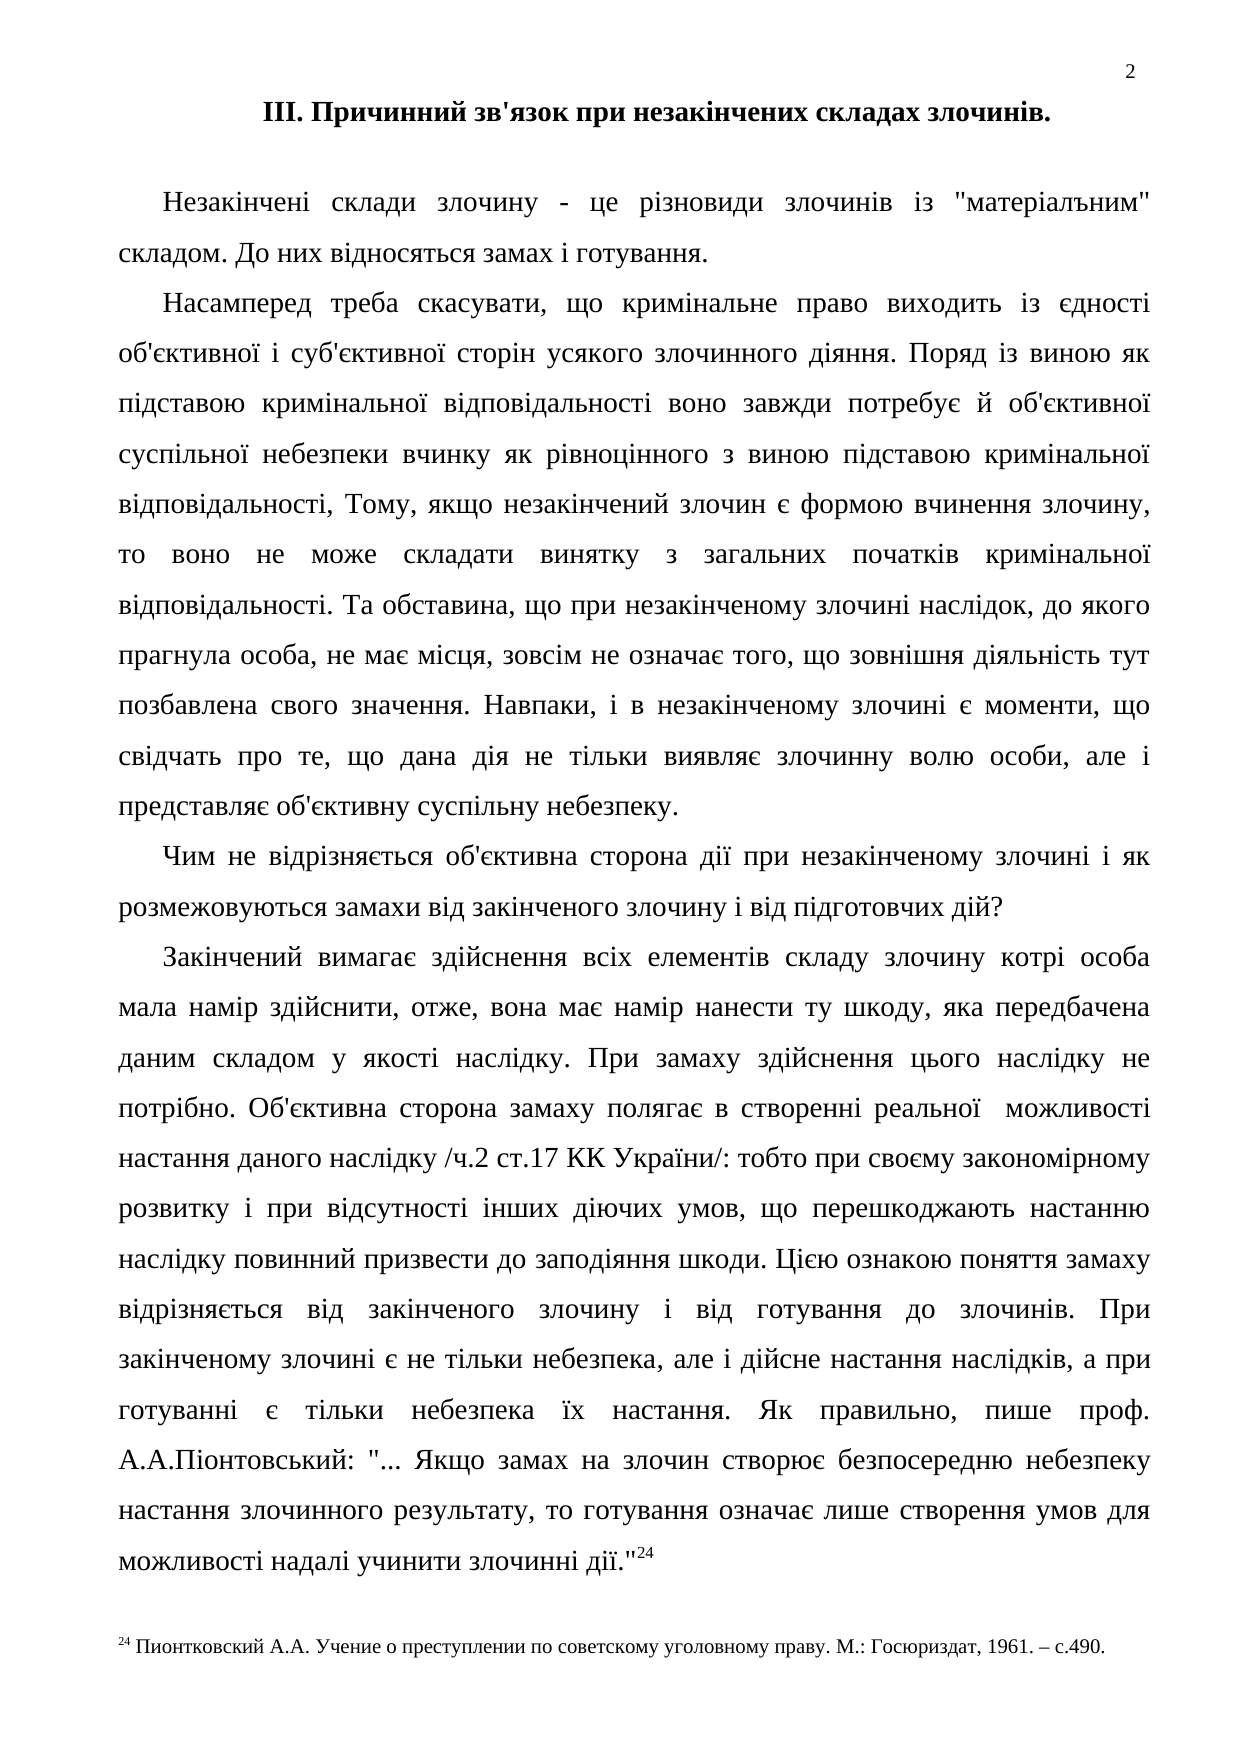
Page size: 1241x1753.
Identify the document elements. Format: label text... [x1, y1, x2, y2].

text Незакінчені склади злочину - це різновиди злочинів із "матеріалъним" складом. До них відносяться замах і готування. [118, 184, 1152, 268]
text Закінчений вимагає здійснення всіх елементів складу злочину котрі особа мала намір здійснити, отже, вона має намір нанести ту шкоду, яка передбачена даним складом у якості наслідку. При замаху здійснення цього наслідку не потрібно. Об'єктивна сторона замаху полягає в створенні реальної можливості настання даного наслідку /ч.2 ст.17 КК України/: тобто при своєму закономірному розвитку і при відсутності інших діючих умов, що перешкоджають настанню наслідку повинний призвести до заподіяння шкоди. Цією ознакою поняття замаху відрізняється від закінченого злочину і від готування до злочинів. При закінченому злочині є не тільки небезпека, але і дійсне настання наслідків, а при готуванні є тільки небезпека їх настання. Як правильно, пише проф. А.А.Піонтовський: "... Якщо замах на злочин створює безпосередню небезпеку настання злочинного результату, то готування означає лише створення умов для можливості надалі учинити злочинні дії." [118, 939, 1152, 1576]
text III. Причинний зв'язок при незакінчених складах злочинів. [118, 94, 1152, 128]
text Насамперед треба скасувати, що кримінальне право виходить із єдності об'єктивної і суб'єктивної сторін усякого злочинного діяння. Поряд із виною як підставою кримінальної відповідальності воно завжди потребує й об'єктивної суспільної небезпеки вчинку як рівноцінного з виною підставою кримінальної відповідальності, Тому, якщо незакінчений злочин є формою вчинення злочину, то воно не може складати винятку з загальних початків кримінальної відповідальності. Та обставина, що при незакінченому злочині наслідок, до якого прагнула особа, не має місця, зовсім не означає того, що зовнішня діяльність тут позбавлена свого значення. Навпаки, і в незакінченому злочині є моменти, що свідчать про те, що дана дія не тільки виявляє злочинну волю особи, але і пpeдставляє об'єктивну суспільну небезпеку. [118, 285, 1152, 822]
text Чим не відрізняється об'єктивна сторона дії при незакінченому злочині і як розмежовуються замахи від закінченого злочину і від підготовчих дій? [118, 838, 1152, 922]
